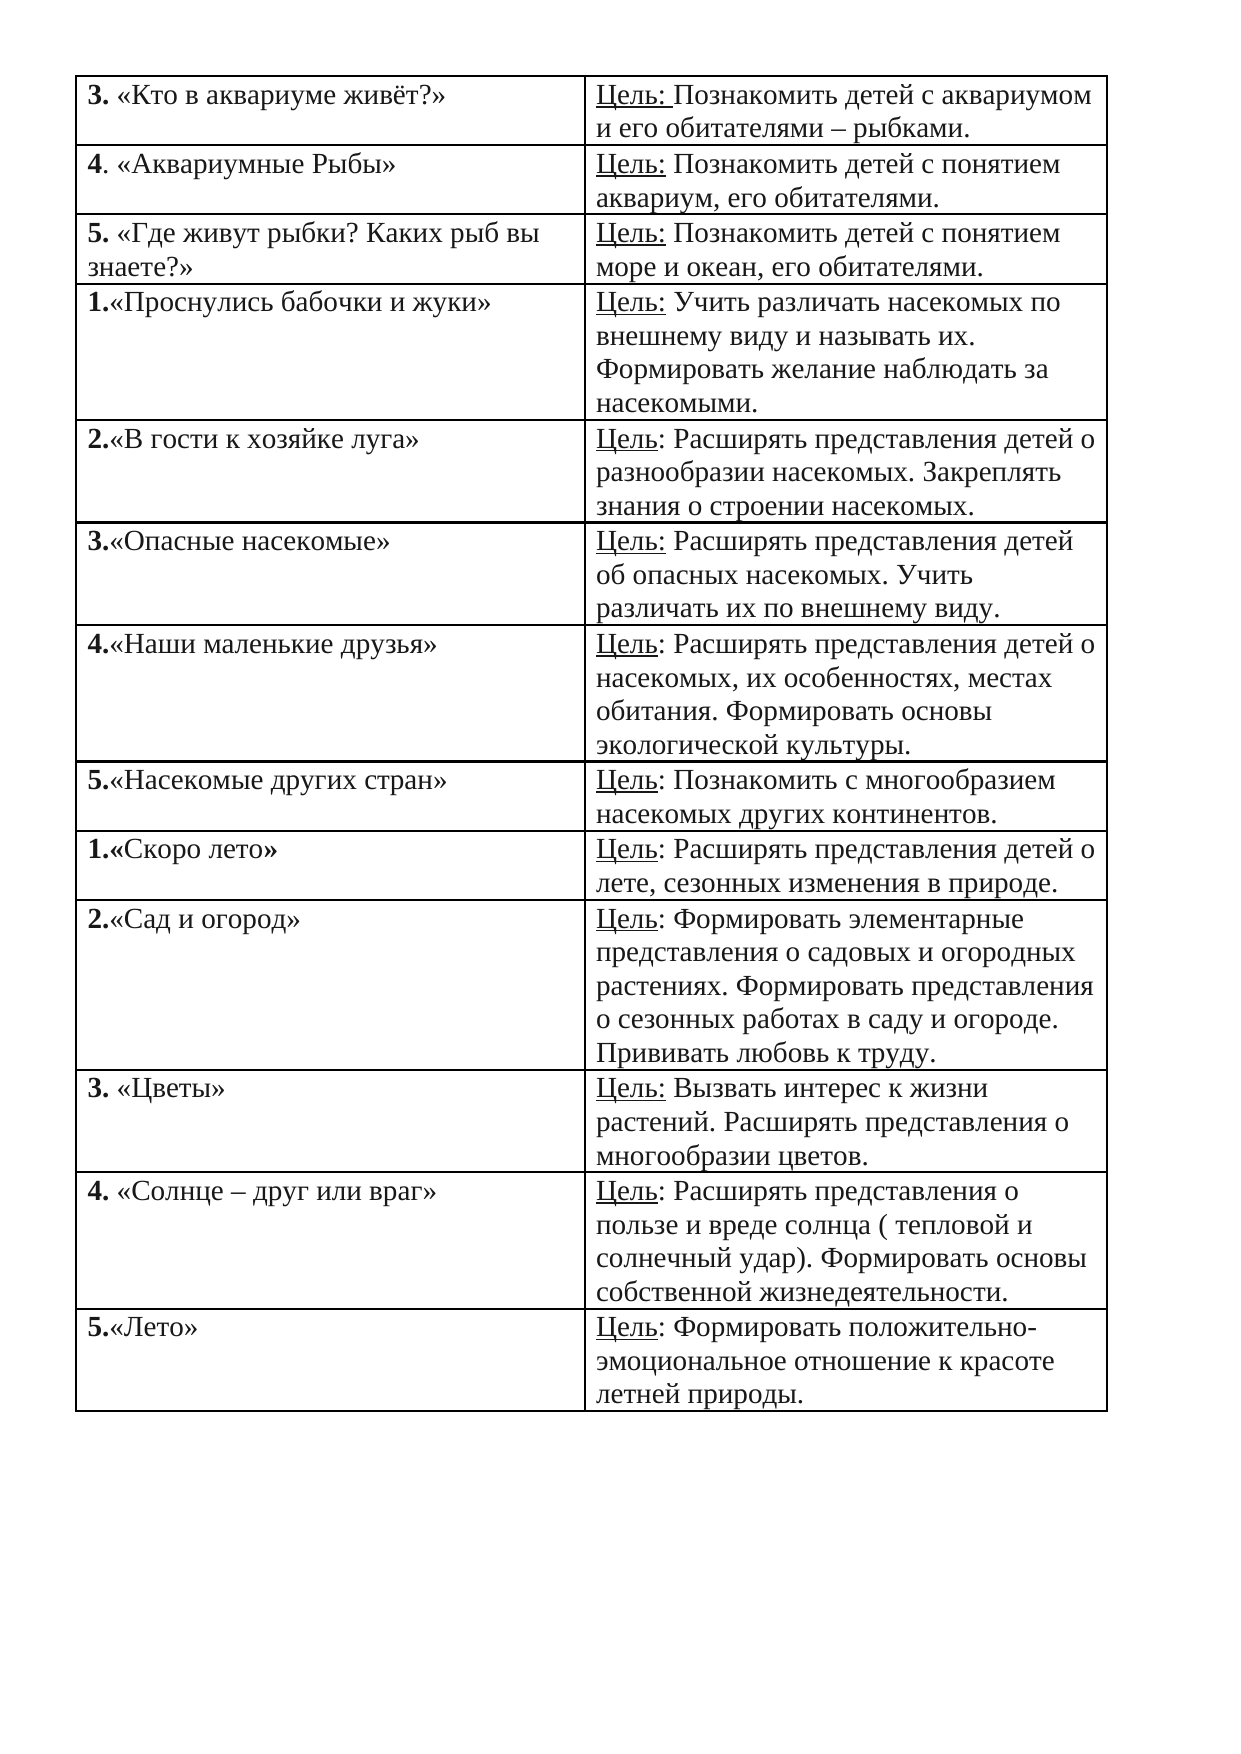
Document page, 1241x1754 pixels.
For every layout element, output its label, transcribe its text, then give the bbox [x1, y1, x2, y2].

table_cell Цель: Расширять представления детей об опасных насекомых. Учить различать их по внешнему виду. [586, 524, 1106, 624]
table_cell Цель: Формировать элементарные представления о садовых и огородных растениях. Формировать представления о сезонных работах в саду и огороде. Прививать любовь к труду. [586, 901, 1106, 1068]
table_cell 4.«Наши маленькие друзья» [77, 626, 584, 760]
table_cell Цель: Расширять представления детей о насекомых, их особенностях, местах обитания. Формировать основы экологической культуры. [586, 626, 1106, 760]
table_cell Цель: Познакомить с многообразием насекомых других континентов. [586, 763, 1106, 829]
table_cell 3. «Кто в аквариуме живёт?» [77, 77, 584, 144]
table_cell 5. «Где живут рыбки? Каких рыб вы знаете?» [77, 215, 584, 282]
table_cell Цель: Вызвать интерес к жизни растений. Расширять представления о многообразии цветов. [586, 1071, 1106, 1171]
table_cell Цель: Познакомить детей с аквариумом и его обитателями – рыбками. [586, 77, 1106, 144]
table_cell Цель: Учить различать насекомых по внешнему виду и называть их. Формировать желание наблюдать за насекомыми. [586, 285, 1106, 419]
table_cell Цель: Познакомить детей с понятием море и океан, его обитателями. [586, 215, 1106, 282]
table_cell 4. «Аквариумные Рыбы» [77, 146, 584, 213]
table_cell 5.«Лето» [77, 1310, 584, 1410]
table_cell 3.«Опасные насекомые» [77, 524, 584, 624]
table_cell 2.«В гости к хозяйке луга» [77, 421, 584, 521]
table_cell 5.«Насекомые других стран» [77, 763, 584, 829]
table_cell Цель: Расширять представления детей о разнообразии насекомых. Закреплять знания о строении насекомых. [586, 421, 1106, 521]
table_cell 3. «Цветы» [77, 1071, 584, 1171]
table_cell 1.«Проснулись бабочки и жуки» [77, 285, 584, 419]
table_cell Цель: Формировать положительно-эмоциональное отношение к красоте летней природы. [586, 1310, 1106, 1410]
table_cell Цель: Расширять представления детей о лете, сезонных изменения в природе. [586, 832, 1106, 899]
table_cell Цель: Познакомить детей с понятием аквариум, его обитателями. [586, 146, 1106, 213]
table_cell 4. «Солнце – друг или враг» [77, 1173, 584, 1307]
table_cell 2.«Сад и огород» [77, 901, 584, 1068]
table_cell 1.«Скоро лето» [77, 832, 584, 899]
table_cell Цель: Расширять представления о пользе и вреде солнца ( тепловой и солнечный удар). Формировать основы собственной жизнедеятельности. [586, 1173, 1106, 1307]
